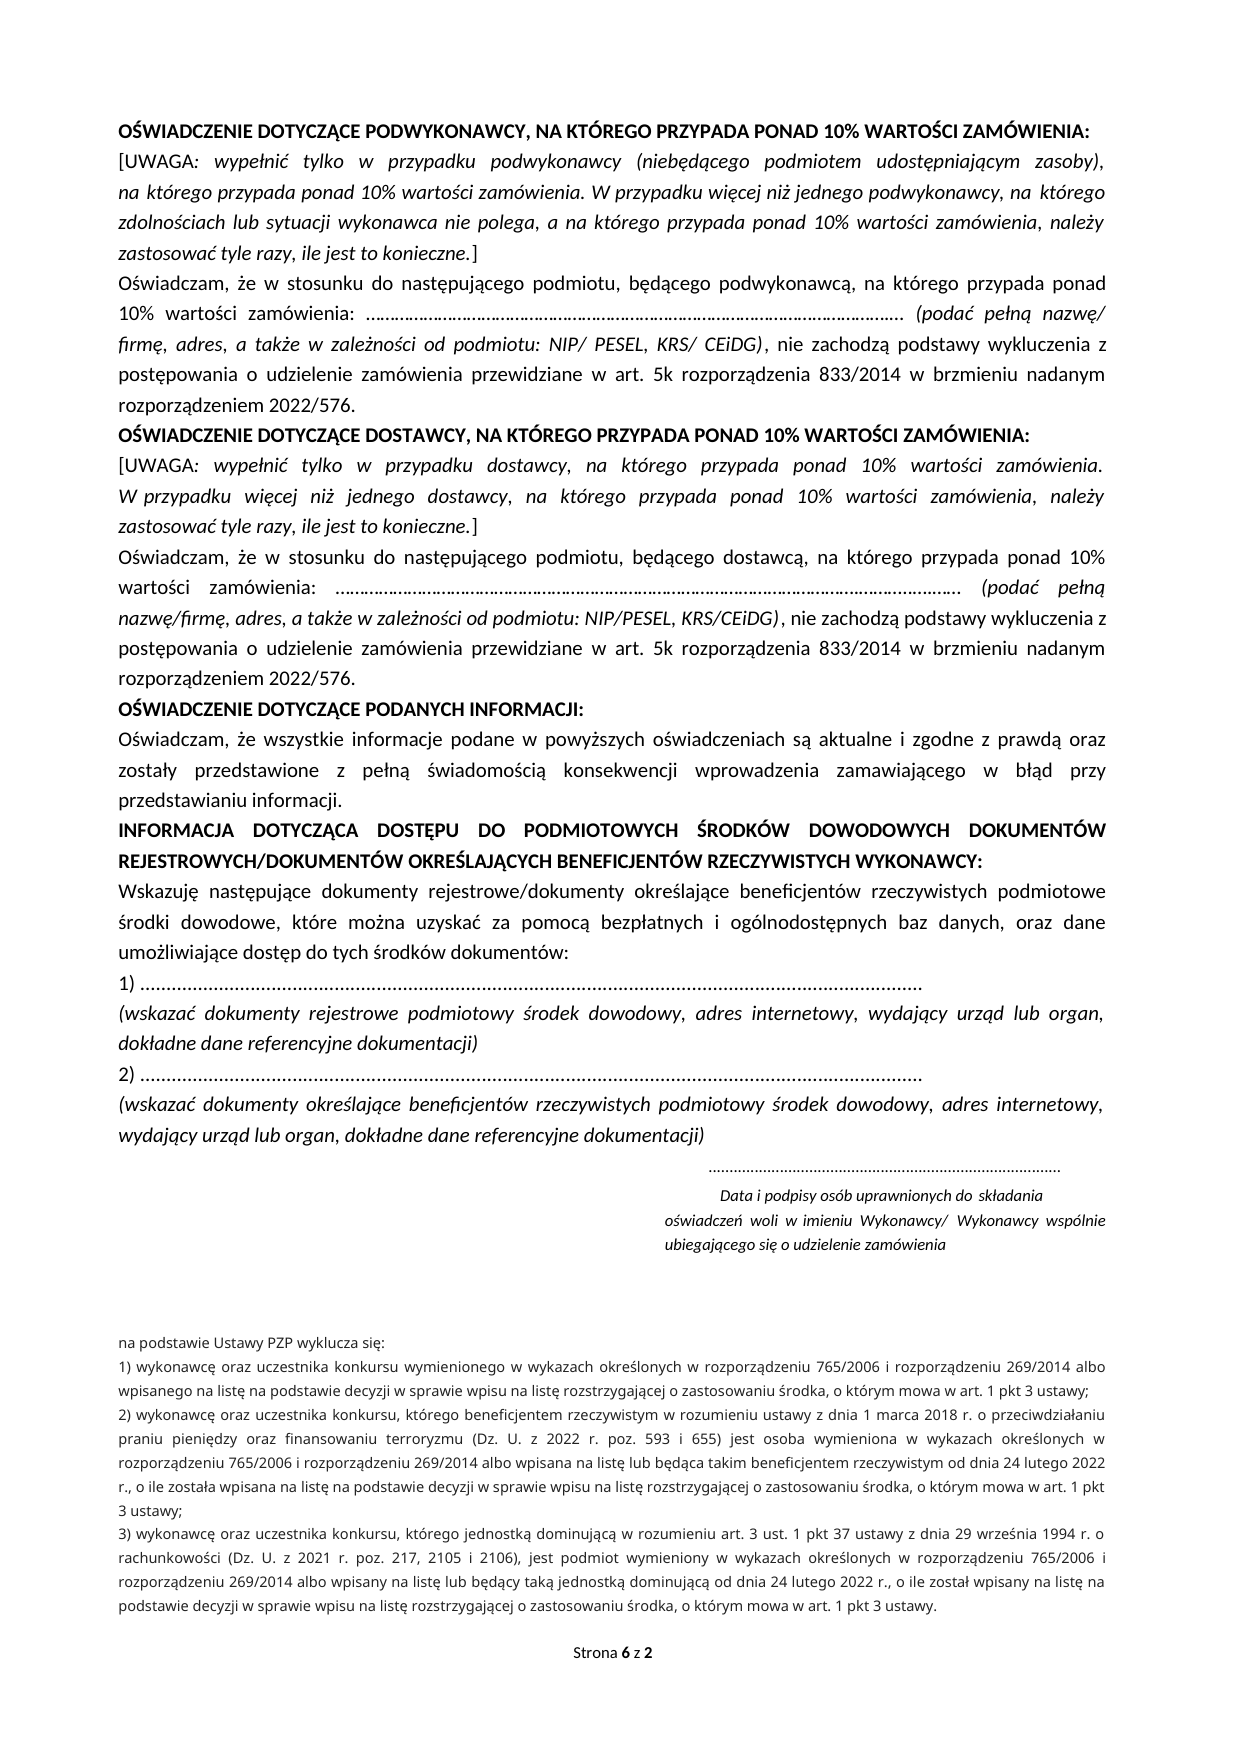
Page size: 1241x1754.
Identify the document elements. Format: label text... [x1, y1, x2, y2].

text OŚWIADCZENIE DOTYCZĄCE PODANYCH INFORMACJI: [118, 696, 1107, 721]
text 2) ..................................................................................................................................................... [118, 1061, 1107, 1086]
text (wskazać dokumenty określające beneficjentów rzeczywistych podmiotowy środek dowodowy, adres internetowy, wydający urząd lub organ, dokładne dane referencyjne dokumentacji) [118, 1091, 1107, 1147]
text Data i podpisy osób uprawnionych do składania [664, 1186, 1100, 1206]
text [UWAGA: wypełnić tylko w przypadku dostawcy, na którego przypada ponad 10% wartości zamówienia. W przypadku więcej niż jednego dostawcy, na którego przypada ponad 10% wartości zamówienia, należy zastosować tyle razy, ile jest to konieczne.] [118, 453, 1107, 539]
text INFORMACJA DOTYCZĄCA DOSTĘPU DO PODMIOTOWYCH ŚRODKÓW DOWODOWYCH DOKUMENTÓW REJESTROWYCH/DOKUMENTÓW OKREŚLAJĄCYCH BENEFICJENTÓW RZECZYWISTYCH WYKONAWCY: [118, 818, 1107, 873]
text Oświadczam, że wszystkie informacje podane w powyższych oświadczeniach są aktualne i zgodne z prawdą oraz zostały przedstawione z pełną świadomością konsekwencji wprowadzenia zamawiającego w błąd przy przedstawianiu informacji. [118, 726, 1107, 813]
text OŚWIADCZENIE DOTYCZĄCE PODWYKONAWCY, NA KTÓREGO PRZYPADA PONAD 10% WARTOŚCI ZAMÓWIENIA: [118, 118, 1107, 143]
text 1) ..................................................................................................................................................... [118, 970, 1107, 995]
text [UWAGA: wypełnić tylko w przypadku podwykonawcy (niebędącego podmiotem udostępniającym zasoby), na którego przypada ponad 10% wartości zamówienia. W przypadku więcej niż jednego podwykonawcy, na którego zdolnościach lub sytuacji wykonawca nie polega, a na którego przypada ponad 10% wartości zamówienia, należy zastosować tyle razy, ile jest to konieczne.] [118, 148, 1107, 265]
text oświadczeń woli w imieniu Wykonawcy/ Wykonawcy wspólnie ubiegającego się o udzielenie zamówienia [664, 1210, 1107, 1255]
text OŚWIADCZENIE DOTYCZĄCE DOSTAWCY, NA KTÓREGO PRZYPADA PONAD 10% WARTOŚCI ZAMÓWIENIA: [118, 422, 1107, 448]
text Oświadczam, że w stosunku do następującego podmiotu, będącego dostawcą, na którego przypada ponad 10% wartości zamówienia: ……………………………………………………………………………………………….………..….…… (podać pełną nazwę/firmę, adres, a także w zależności od podmiotu: NIP/PESEL, KRS/CEiDG), nie zachodzą podstawy wykluczenia z postępowania o udzielenie zamówienia przewidziane w art. 5k rozporządzenia 833/2014 w brzmieniu nadanym rozporządzeniem 2022/576. [118, 544, 1107, 691]
text .................................................................................... [634, 1152, 1211, 1177]
text (wskazać dokumenty rejestrowe podmiotowy środek dowodowy, adres internetowy, wydający urząd lub organ, dokładne dane referencyjne dokumentacji) [118, 1000, 1107, 1056]
text Oświadczam, że w stosunku do następującego podmiotu, będącego podwykonawcą, na którego przypada ponad 10% wartości zamówienia: ……………………………………………………………………………………………….… (podać pełną nazwę/ firmę, adres, a także w zależności od podmiotu: NIP/ PESEL, KRS/ CEiDG), nie zachodzą podstawy wykluczenia z postępowania o udzielenie zamówienia przewidziane w art. 5k rozporządzenia 833/2014 w brzmieniu nadanym rozporządzeniem 2022/576. [118, 270, 1107, 417]
text Wskazuję następujące dokumenty rejestrowe/dokumenty określające beneficjentów rzeczywistych podmiotowe środki dowodowe, które można uzyskać za pomocą bezpłatnych i ogólnodostępnych baz danych, oraz dane umożliwiające dostęp do tych środków dokumentów: [118, 878, 1107, 965]
